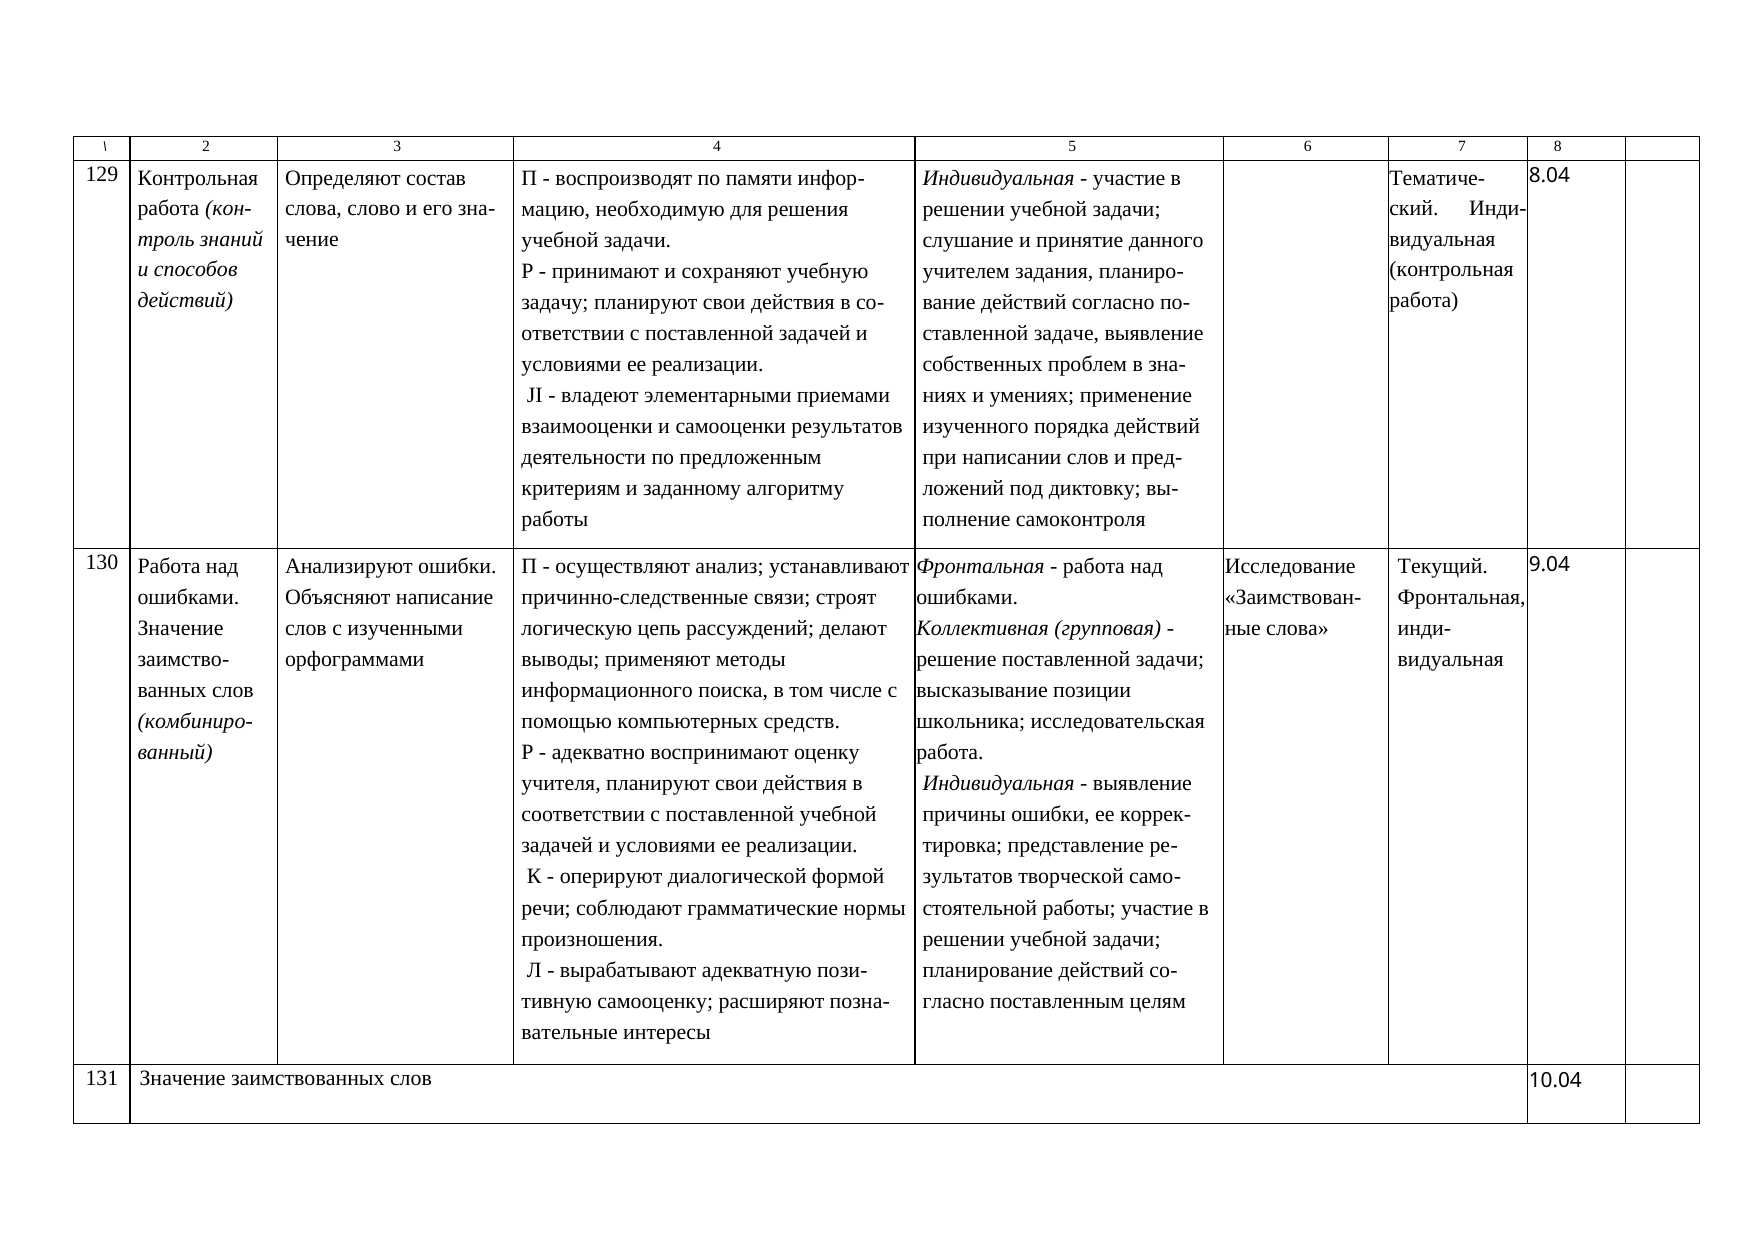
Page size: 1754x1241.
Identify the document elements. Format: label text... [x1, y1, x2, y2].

table_header 6 [1224, 137, 1388, 159]
table_cell П - осуществляют анализ; устанавливают причинно-следственные связи; строят логическую цепь рассуждений; делают выводы; применяют методы информационного поиска, в том числе с помощью компьютерных средств. Р - адекватно воспринимают оценку учителя, планируют свои действия в соответствии с поставленной учебной задачей и условиями ее реализации. К - оперируют диалогической формой речи; соблюдают грамматические нормы произношения. Л - вырабатывают адекватную позитивную самооценку; расширяют познавательные интересы [514, 549, 914, 1064]
table_cell [1626, 161, 1699, 548]
table_cell 8.04 [1528, 161, 1625, 548]
table_cell [1626, 549, 1699, 1064]
table_cell Исследование «Заимствованные слова» [1224, 549, 1388, 1064]
table_header 8 [1528, 137, 1625, 159]
table_cell [1224, 161, 1388, 548]
table_cell 129 [74, 161, 129, 548]
table_cell 10.04 [1528, 1065, 1625, 1123]
table_cell 9.04 [1528, 549, 1625, 1064]
table_cell П - воспроизводят по памяти информацию, необходимую для решения учебной задачи. Р - принимают и сохраняют учебную задачу; планируют свои действия в соответствии с поставленной задачей и условиями ее реализации. JI - владеют элементарными приемами взаимооценки и самооценки результатов деятельности по предложенным критериям и заданному алгоритму работы [514, 161, 914, 548]
table_cell Анализируют ошибки. Объясняют написание слов с изученными орфограммами [278, 549, 513, 1064]
table_cell [1626, 1065, 1699, 1123]
table_header [1626, 137, 1699, 159]
table_cell Значение заимствованных слов [131, 1065, 1527, 1123]
table_header 4 [514, 137, 914, 159]
table_cell Текущий. Фронтальная, индивидуальная [1389, 549, 1527, 1064]
table_header 5 [916, 137, 1223, 159]
table_cell Фронтальная - работа над ошибками. Коллективная (групповая) - решение поставленной задачи; высказывание позиции школьника; исследовательская работа. Индивидуальная - выявление причины ошибки, ее корректировка; представление результатов творческой самостоятельной работы; участие в решении учебной задачи; планирование действий согласно поставленным целям [916, 549, 1223, 1064]
table_header 2 [131, 137, 277, 159]
table_header 3 [278, 137, 513, 159]
table_cell Индивидуальная - участие в решении учебной задачи; слушание и принятие данного учителем задания, планирование действий согласно поставленной задаче, выявление собственных проблем в знаниях и умениях; применение изученного порядка действий при написании слов и предложений под диктовку; выполнение самоконтроля [916, 161, 1223, 548]
table_cell Определяют состав слова, слово и его значение [278, 161, 513, 548]
table_cell Тематический. Индивидуальная (контрольная работа) [1389, 161, 1527, 548]
table_cell Контрольная работа (контроль знаний и способов действий) [131, 161, 277, 548]
table_cell 131 [74, 1065, 129, 1123]
table_cell 130 [74, 549, 129, 1064]
table_cell Работа над ошибками. Значение заимствованных слов (комбинированный) [131, 549, 277, 1064]
table_header \ [74, 137, 129, 159]
table_header 7 [1389, 137, 1527, 159]
